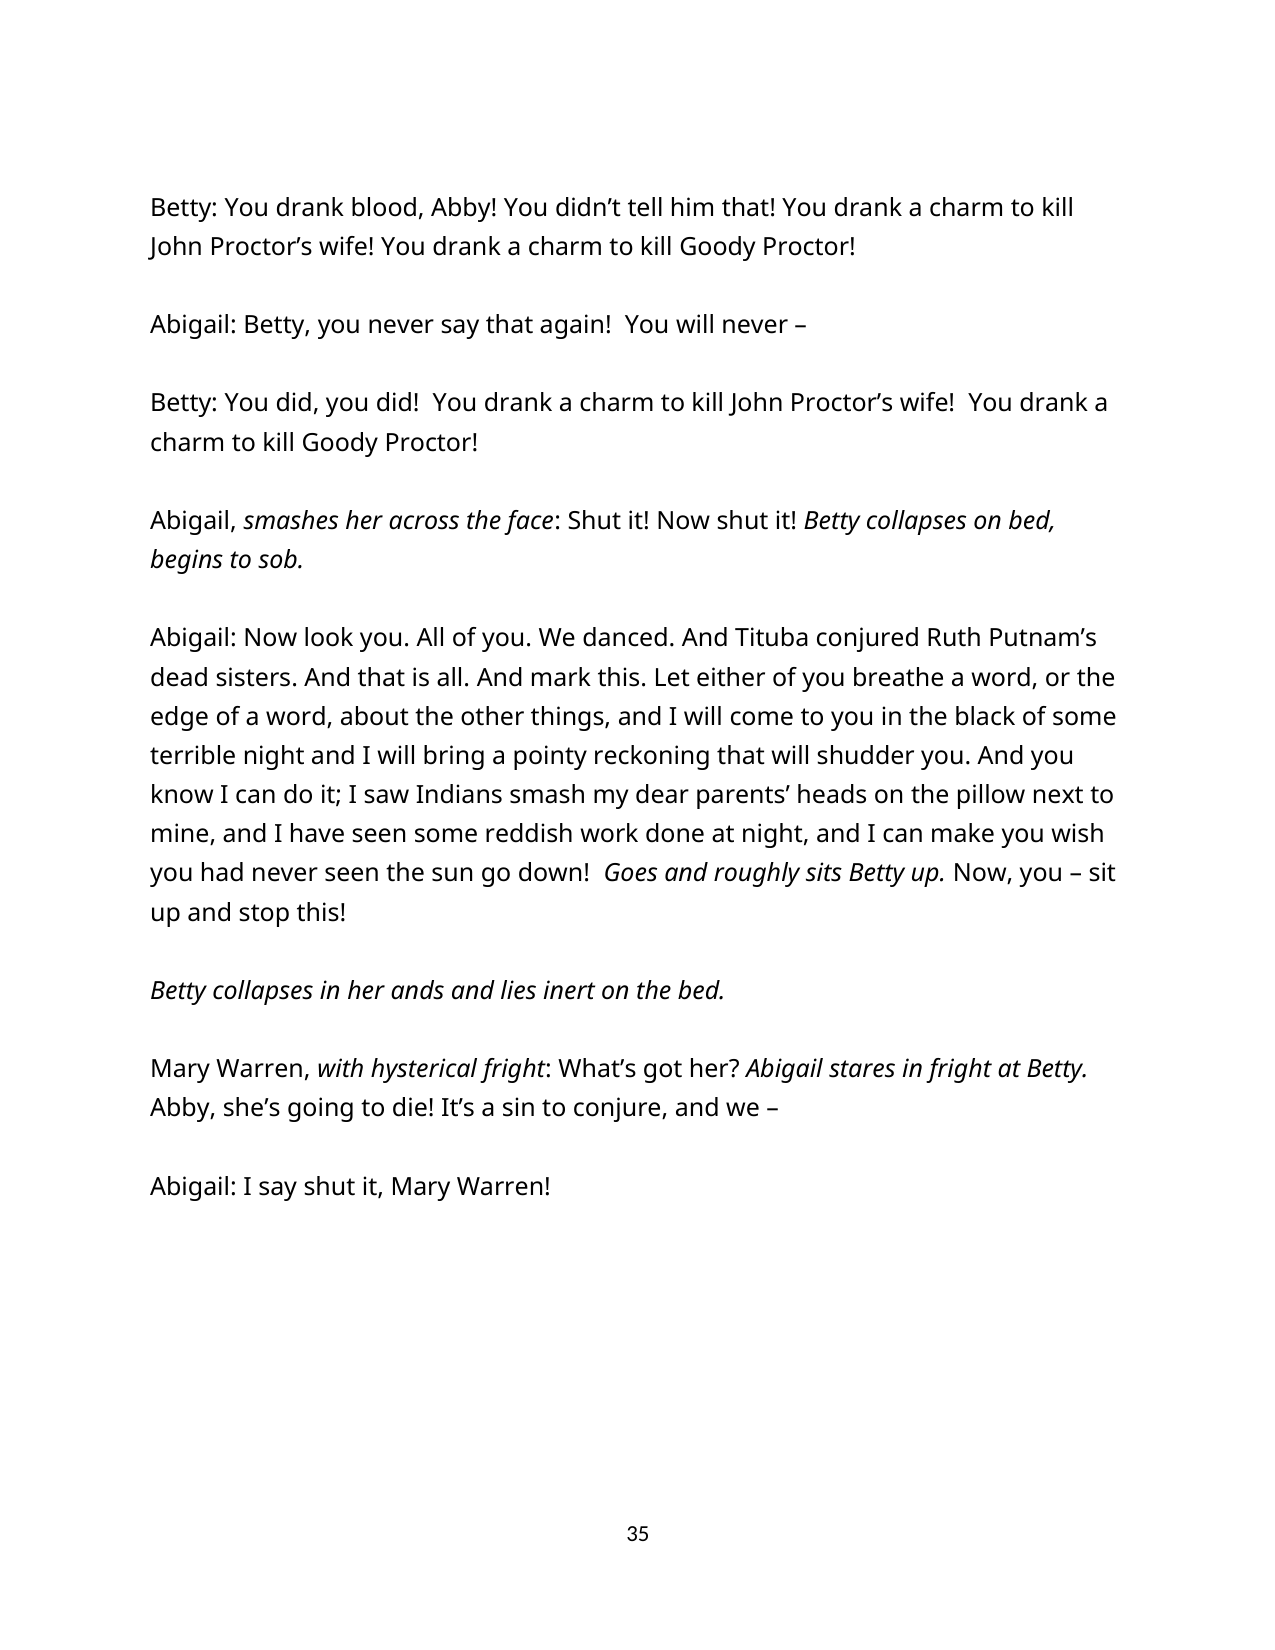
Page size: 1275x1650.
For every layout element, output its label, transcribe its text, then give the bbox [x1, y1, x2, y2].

text Mary Warren, with hysterical fright: What’s got her? Abigail stares in fright at Betty. Abby, she’s going to die! It’s a sin to conjure, and we – [150, 1051, 1125, 1124]
text Betty: You did, you did! You drank a charm to kill John Proctor’s wife! You drank a charm to kill Goody Proctor! [150, 385, 1125, 458]
text Abigail: Now look you. All of you. We danced. And Tituba conjured Ruth Putnam’s dead sisters. And that is all. And mark this. Let either of you breathe a word, or the edge of a word, about the other things, and I will come to you in the black of some terrible night and I will bring a pointy reckoning that will shudder you. And you know I can do it; I saw Indians smash my dear parents’ heads on the pillow next to mine, and I have seen some reddish work done at night, and I can make you wish you had never seen the sun go down! Goes and roughly sits Betty up. Now, you – sit up and stop this! [150, 620, 1125, 928]
text Betty collapses in her ands and lies inert on the bed. [150, 972, 1125, 1007]
text Abigail: I say shut it, Mary Warren! [150, 1168, 1125, 1202]
text Abigail, smashes her across the face: Shut it! Now shut it! Betty collapses on bed, begins to sob. [150, 502, 1125, 576]
text Abigail: Betty, you never say that again! You will never – [150, 307, 1125, 341]
text Betty: You drank blood, Abby! You didn’t tell him that! You drank a charm to kill John Proctor’s wife! You drank a charm to kill Goody Proctor! [150, 189, 1125, 262]
